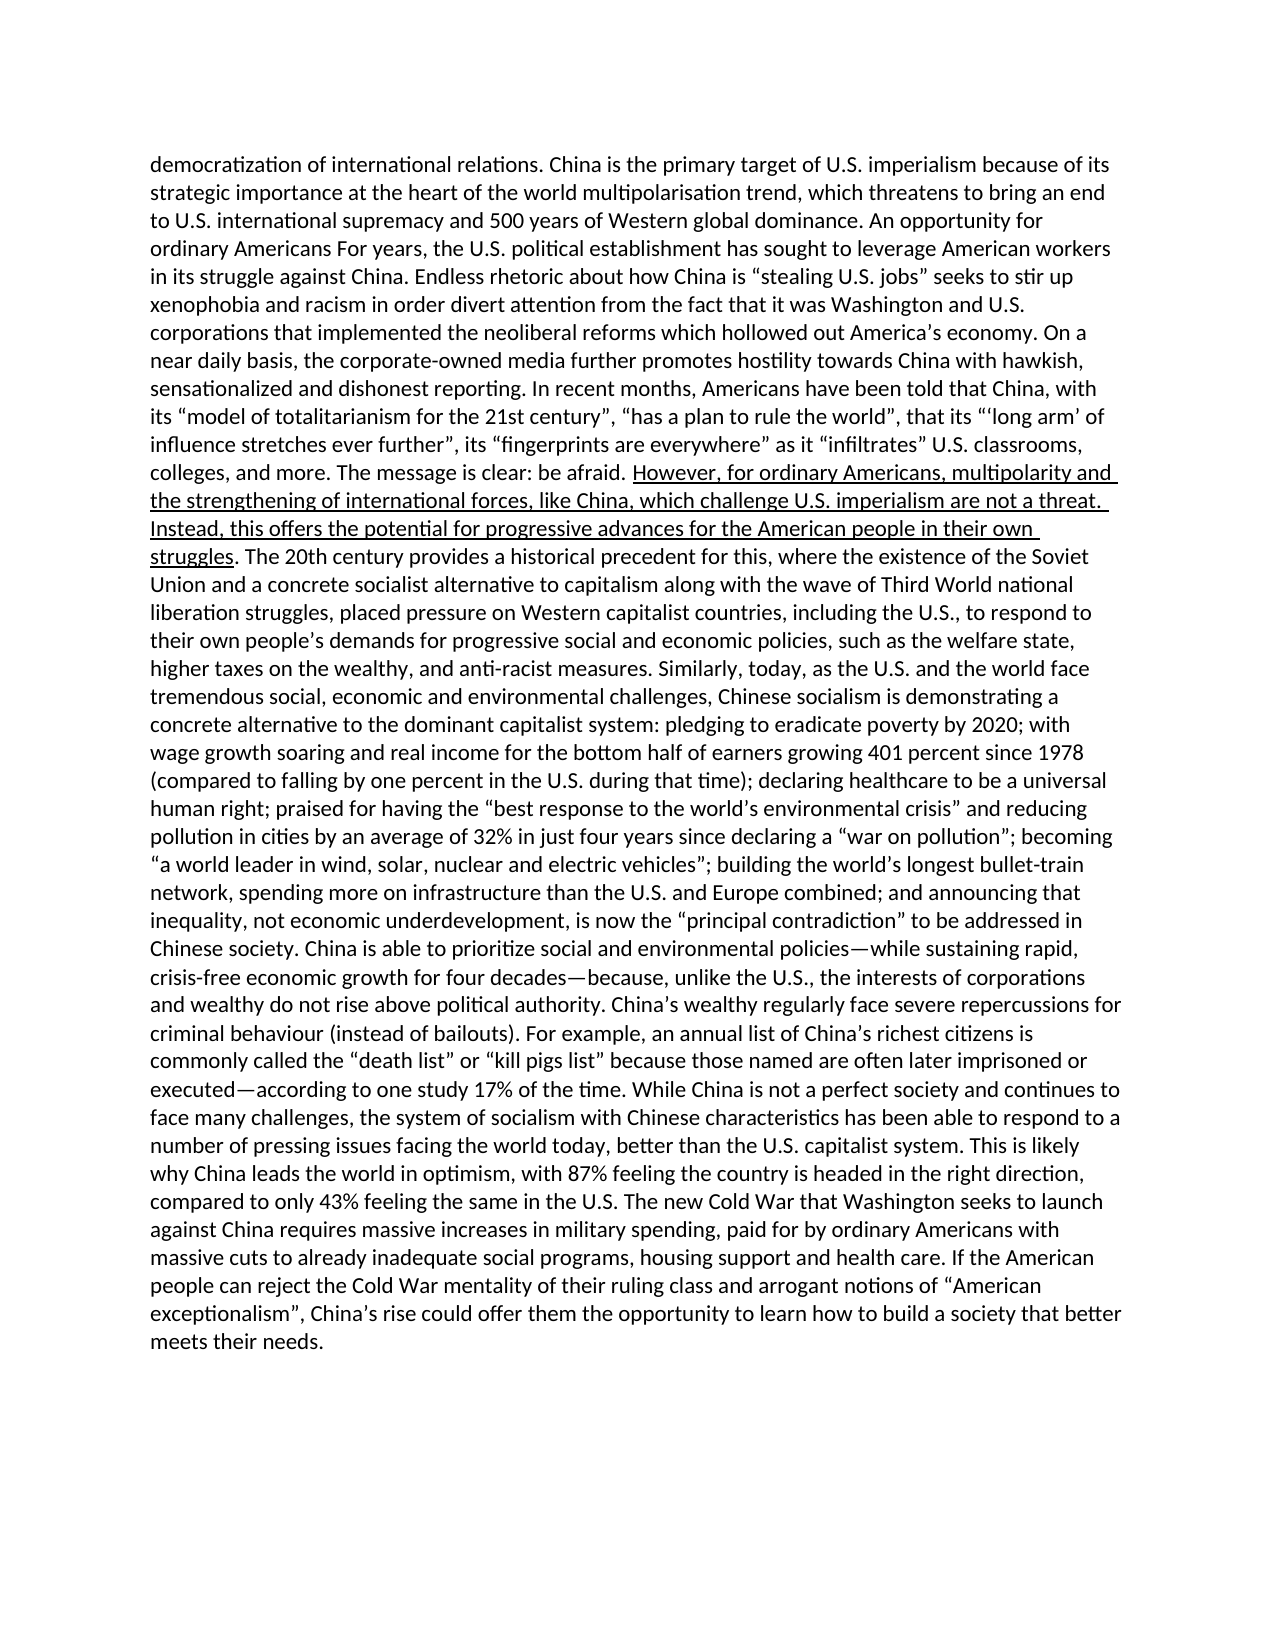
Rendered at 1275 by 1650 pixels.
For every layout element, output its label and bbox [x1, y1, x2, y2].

text [150, 150, 1125, 1355]
